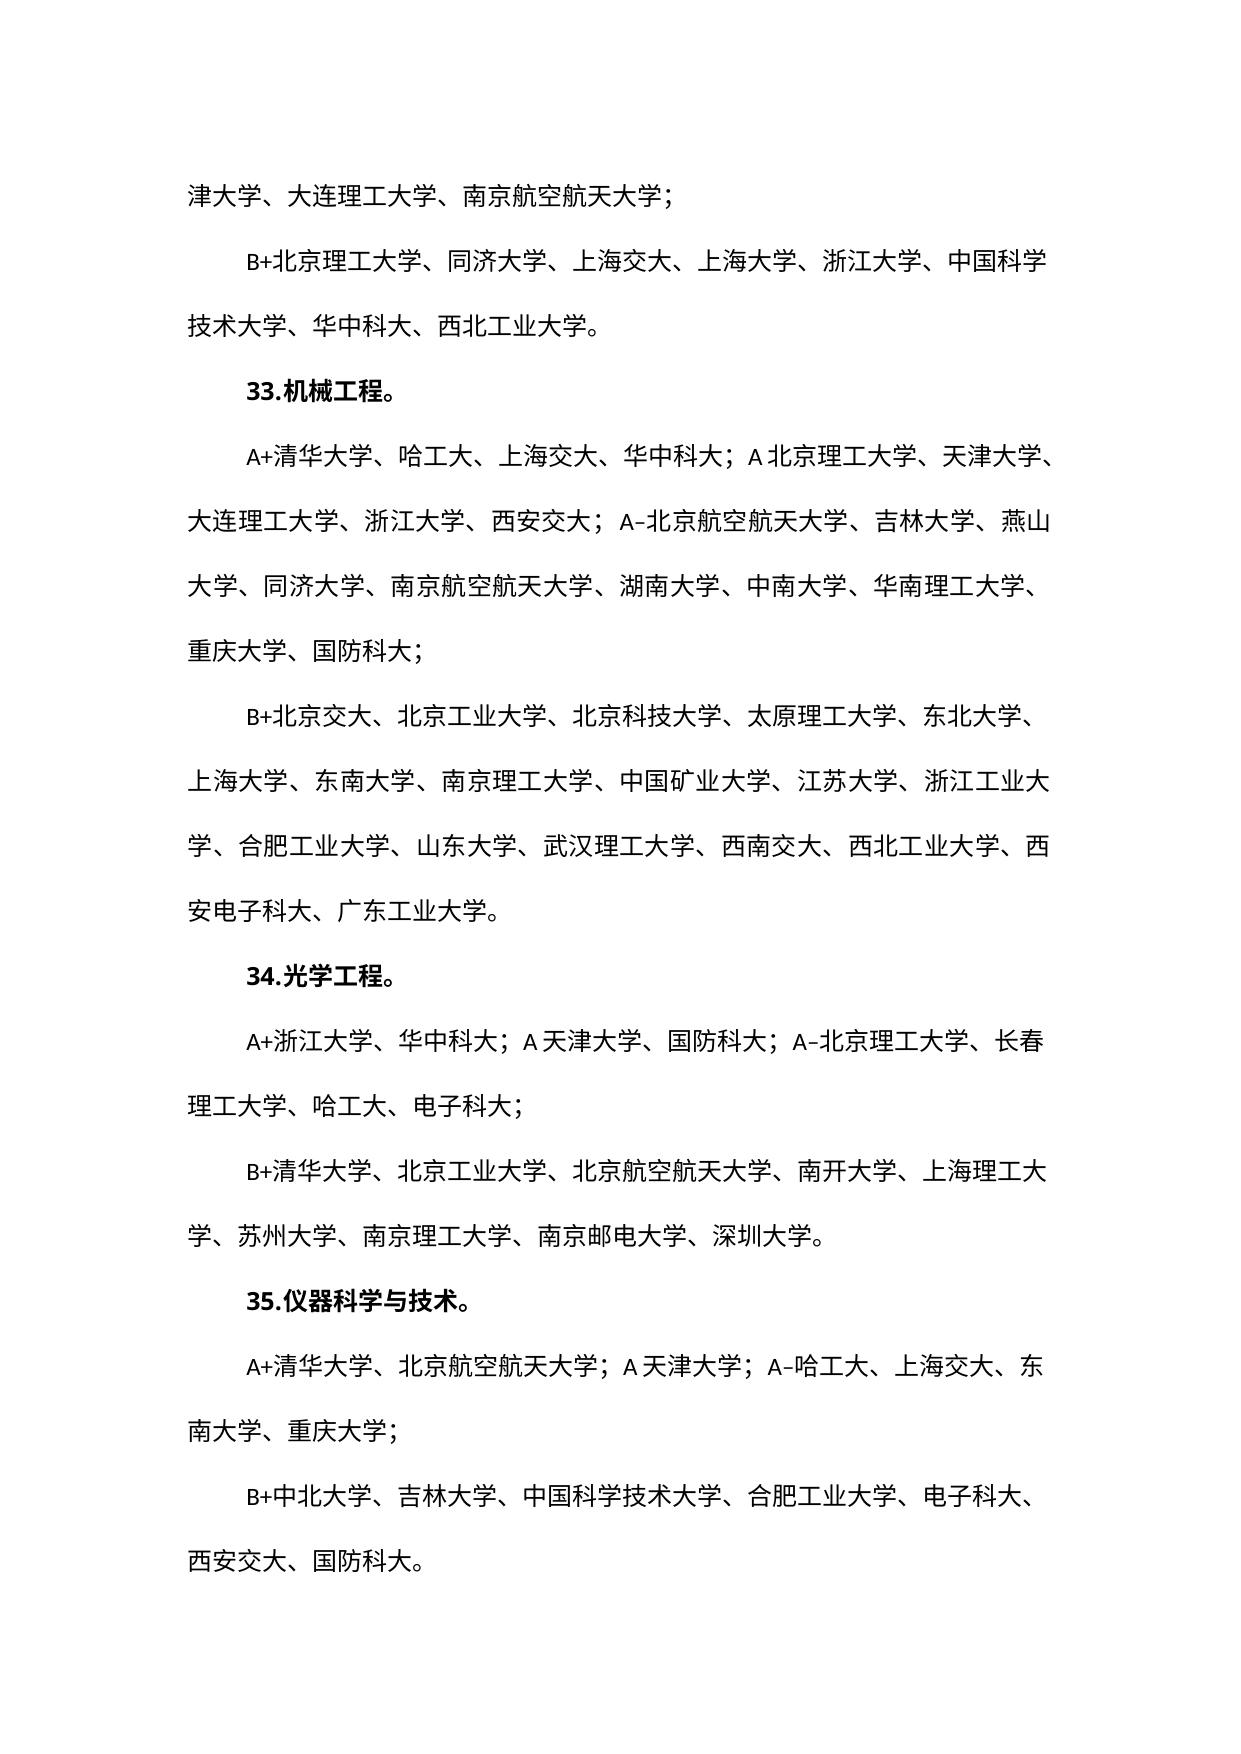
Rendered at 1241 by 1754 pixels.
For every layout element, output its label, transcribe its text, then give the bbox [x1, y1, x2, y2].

text B+北京交大、北京工业大学、北京科技大学、太原理工大学、东北大学、 [246, 682, 1053, 747]
text A+清华大学、北京航空航天大学；A天津大学；A–哈工大、上海交大、东 [246, 1332, 1053, 1397]
text 学、苏州大学、南京理工大学、南京邮电大学、深圳大学。 [187, 1202, 1053, 1267]
text 理工大学、哈工大、电子科大； [187, 1072, 1053, 1137]
text 大连理工大学、浙江大学、西安交大；A–北京航空航天大学、吉林大学、燕山大学、同济大学、南京航空航天大学、湖南大学、中南大学、华南理工大学、重庆大学、国防科大； [187, 487, 1053, 682]
text 津大学、大连理工大学、南京航空航天大学； [187, 162, 1053, 227]
list 光学工程。 [246, 942, 1053, 1007]
text 技术大学、华中科大、西北工业大学。 [187, 292, 1053, 357]
text 上海大学、东南大学、南京理工大学、中国矿业大学、江苏大学、浙江工业大学、合肥工业大学、山东大学、武汉理工大学、西南交大、西北工业大学、西安电子科大、广东工业大学。 [187, 747, 1053, 942]
list 仪器科学与技术。 [246, 1267, 1053, 1332]
text 西安交大、国防科大。 [187, 1527, 1053, 1592]
text B+中北大学、吉林大学、中国科学技术大学、合肥工业大学、电子科大、 [246, 1462, 1053, 1527]
list 机械工程。 [246, 357, 1053, 422]
text 南大学、重庆大学； [187, 1397, 1053, 1462]
text B+北京理工大学、同济大学、上海交大、上海大学、浙江大学、中国科学 [246, 227, 1053, 292]
text A+浙江大学、华中科大；A天津大学、国防科大；A–北京理工大学、长春 [246, 1007, 1053, 1072]
text A+清华大学、哈工大、上海交大、华中科大；A北京理工大学、天津大学、 [246, 422, 1053, 487]
text B+清华大学、北京工业大学、北京航空航天大学、南开大学、上海理工大 [246, 1137, 1053, 1202]
